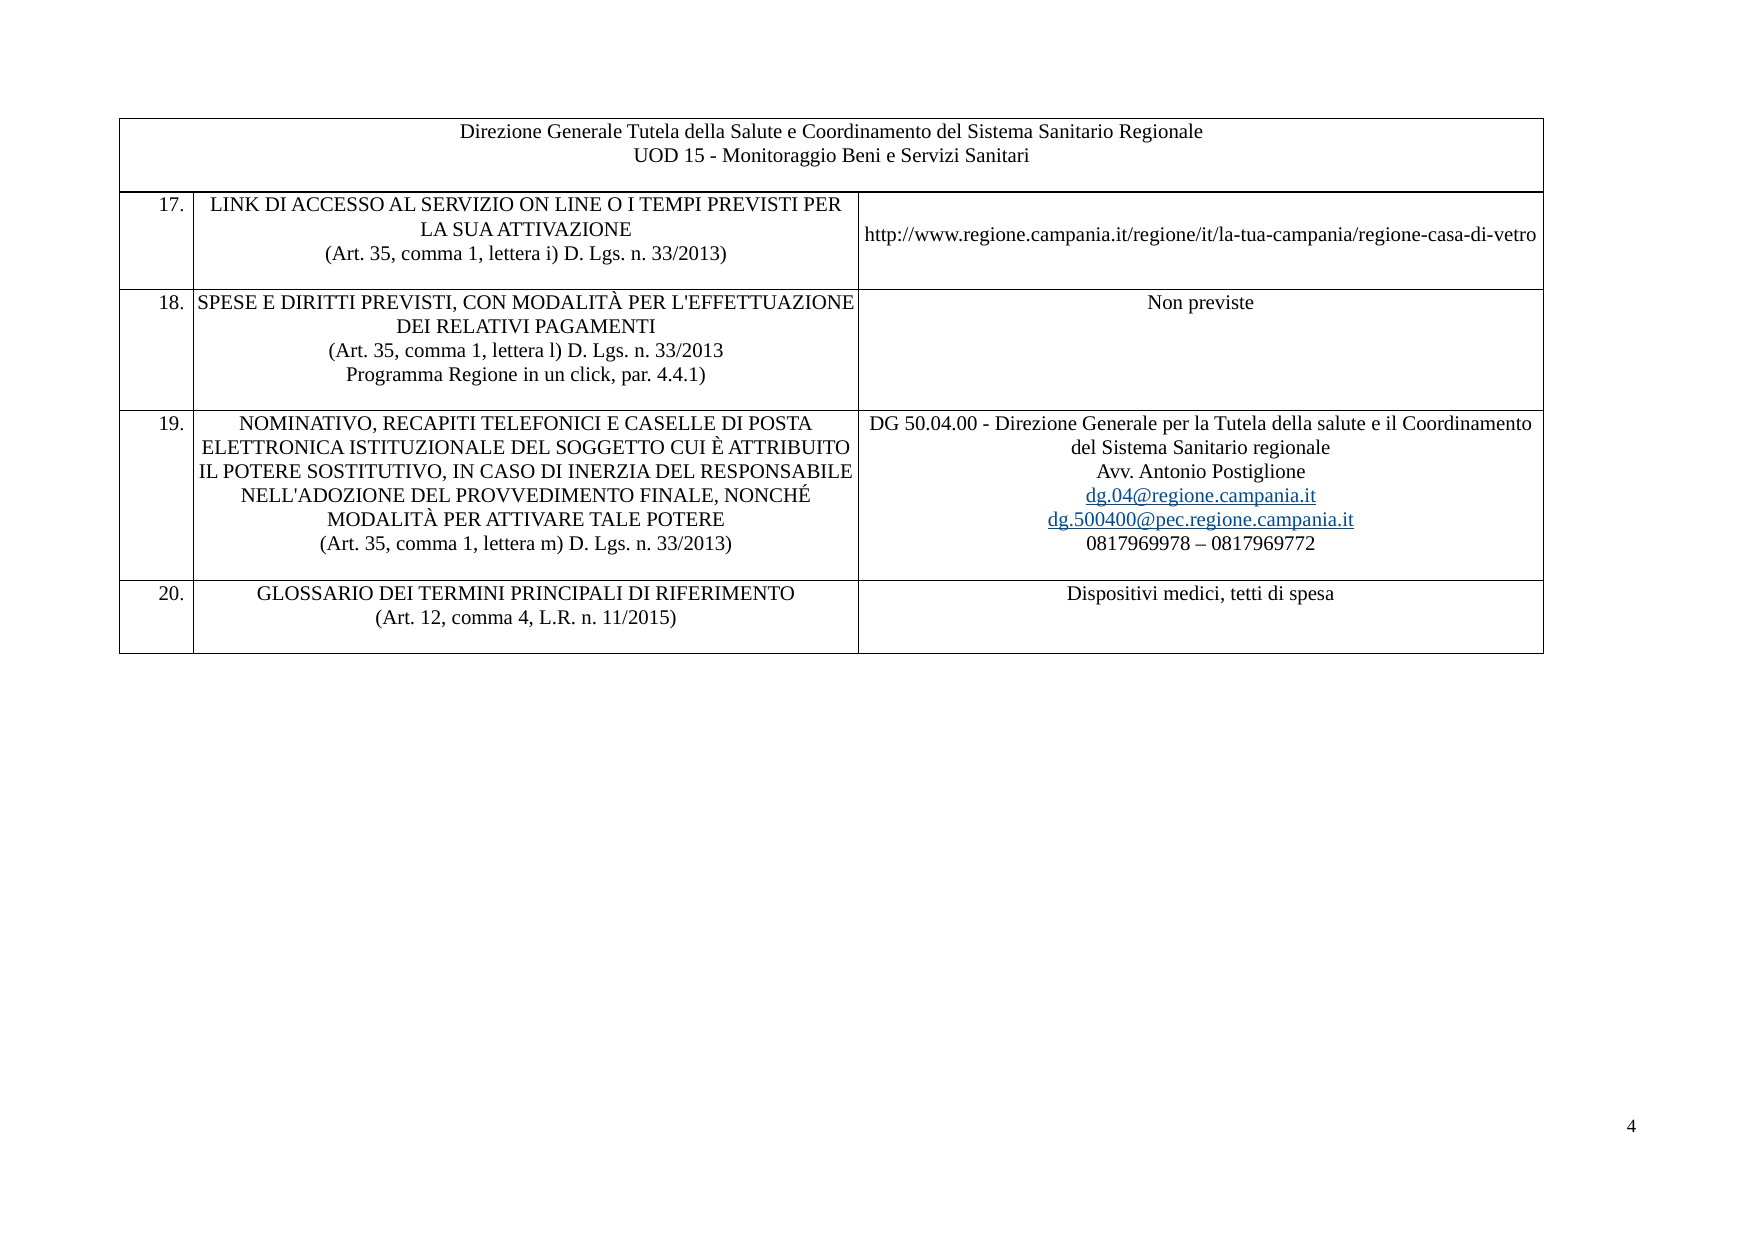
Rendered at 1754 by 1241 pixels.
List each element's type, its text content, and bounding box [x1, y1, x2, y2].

table_cell DG 50.04.00 - Direzione Generale per la Tutela della salute e il Coordinamento del Sistema Sanitario regionale Avv. Antonio Postiglione dg.04@regione.campania.it dg.500400@pec.regione.campania.it 0817969978 – 0817969772 [859, 411, 1543, 579]
table_cell [120, 411, 193, 579]
table_cell SPESE E DIRITTI PREVISTI, CON MODALITÀ PER L'EFFETTUAZIONE DEI RELATIVI PAGAMENTI (Art. 35, comma 1, lettera l) D. Lgs. n. 33/2013 Programma Regione in un click, par. 4.4.1) [194, 290, 858, 410]
table_cell [120, 193, 193, 289]
table_cell [120, 290, 193, 410]
table_cell http://www.regione.campania.it/regione/it/la-tua-campania/regione-casa-di-vetro [859, 193, 1543, 289]
table_cell Non previste [859, 290, 1543, 410]
table_cell NOMINATIVO, RECAPITI TELEFONICI E CASELLE DI POSTA ELETTRONICA ISTITUZIONALE DEL SOGGETTO CUI È ATTRIBUITO IL POTERE SOSTITUTIVO, IN CASO DI INERZIA DEL RESPONSABILE NELL'ADOZIONE DEL PROVVEDIMENTO FINALE, NONCHÉ MODALITÀ PER ATTIVARE TALE POTERE (Art. 35, comma 1, lettera m) D. Lgs. n. 33/2013) [194, 411, 858, 579]
table_header Direzione Generale Tutela della Salute e Coordinamento del Sistema Sanitario Regionale UOD 15 - Monitoraggio Beni e Servizi Sanitari [120, 119, 1543, 191]
table_cell Dispositivi medici, tetti di spesa [859, 581, 1543, 653]
table_cell GLOSSARIO DEI TERMINI PRINCIPALI DI RIFERIMENTO (Art. 12, comma 4, L.R. n. 11/2015) [194, 581, 858, 653]
table_cell [120, 581, 193, 653]
table_cell LINK DI ACCESSO AL SERVIZIO ON LINE O I TEMPI PREVISTI PER LA SUA ATTIVAZIONE (Art. 35, comma 1, lettera i) D. Lgs. n. 33/2013) [194, 193, 858, 289]
